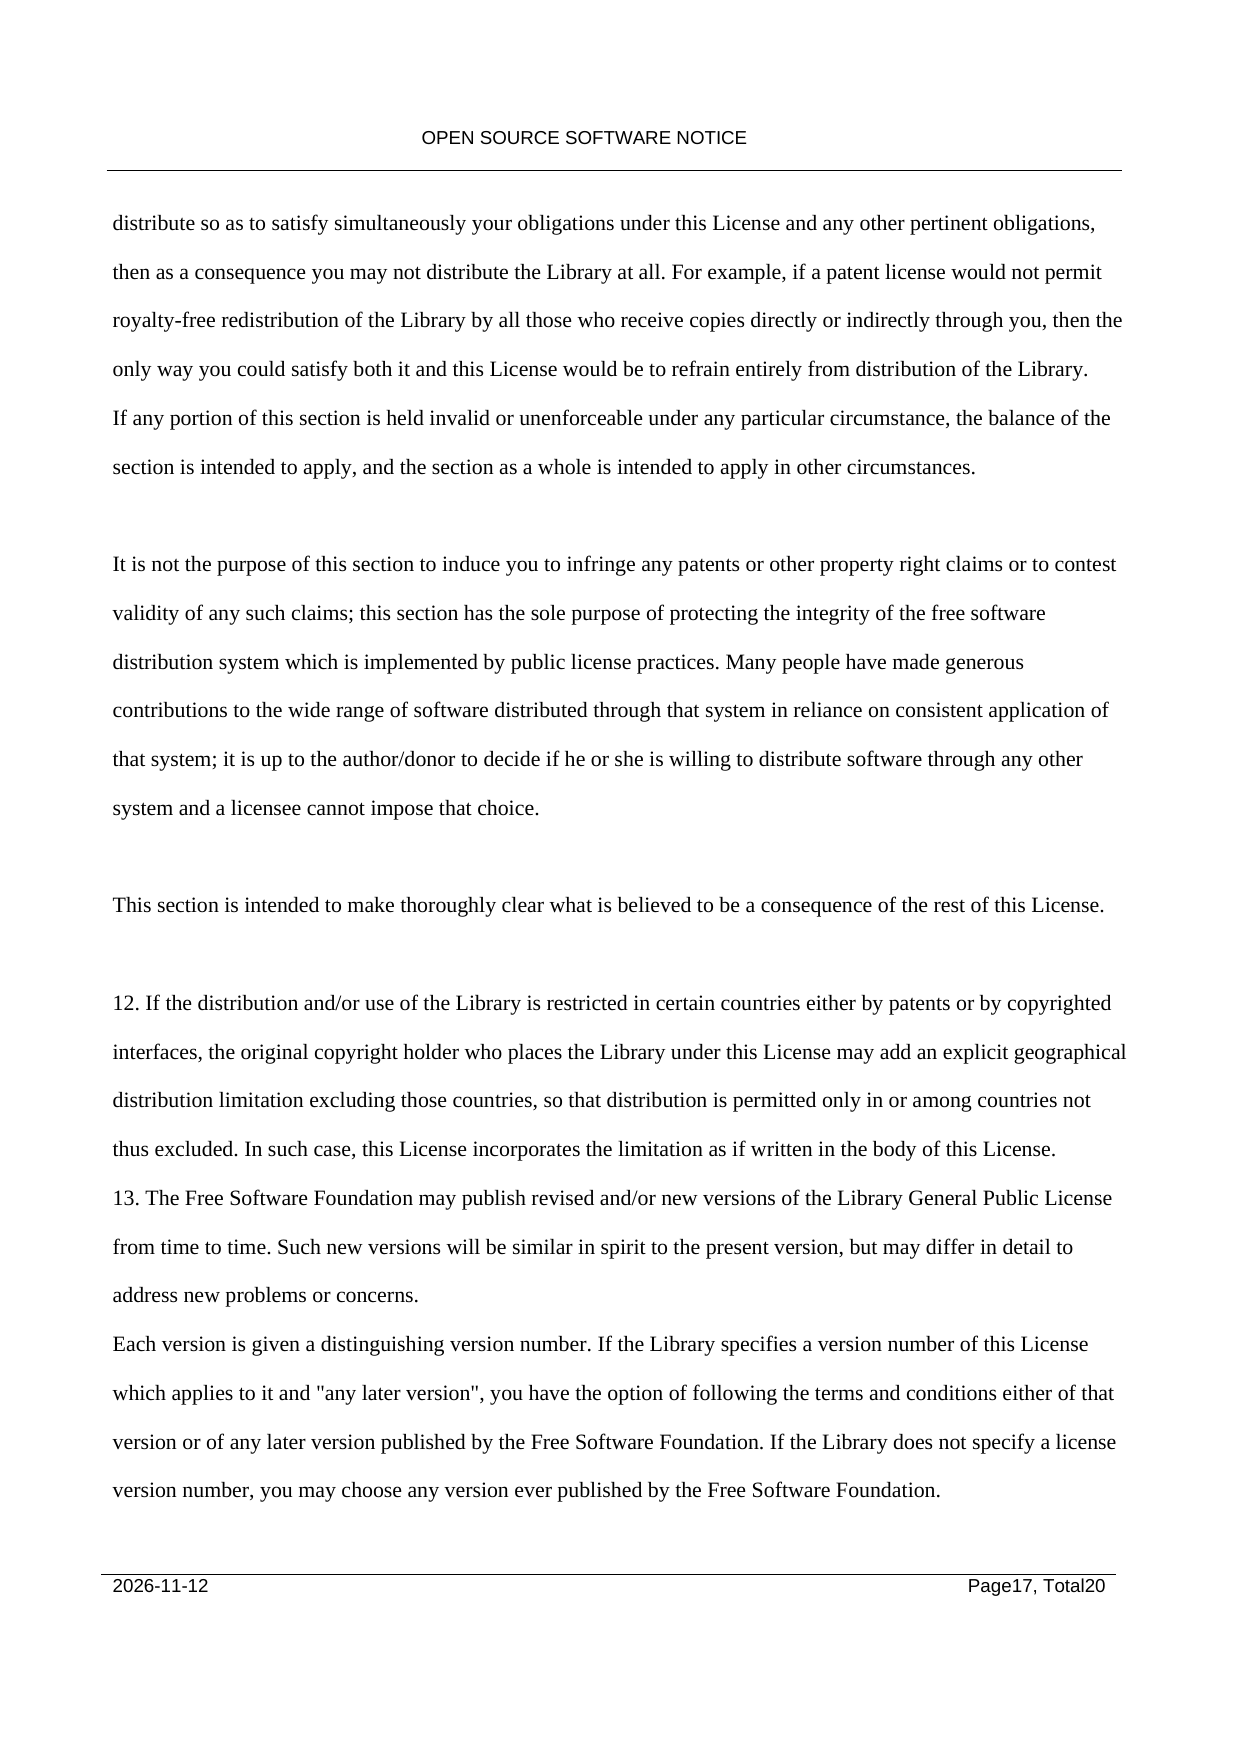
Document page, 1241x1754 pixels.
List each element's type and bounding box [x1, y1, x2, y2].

text [112, 206, 1128, 1506]
